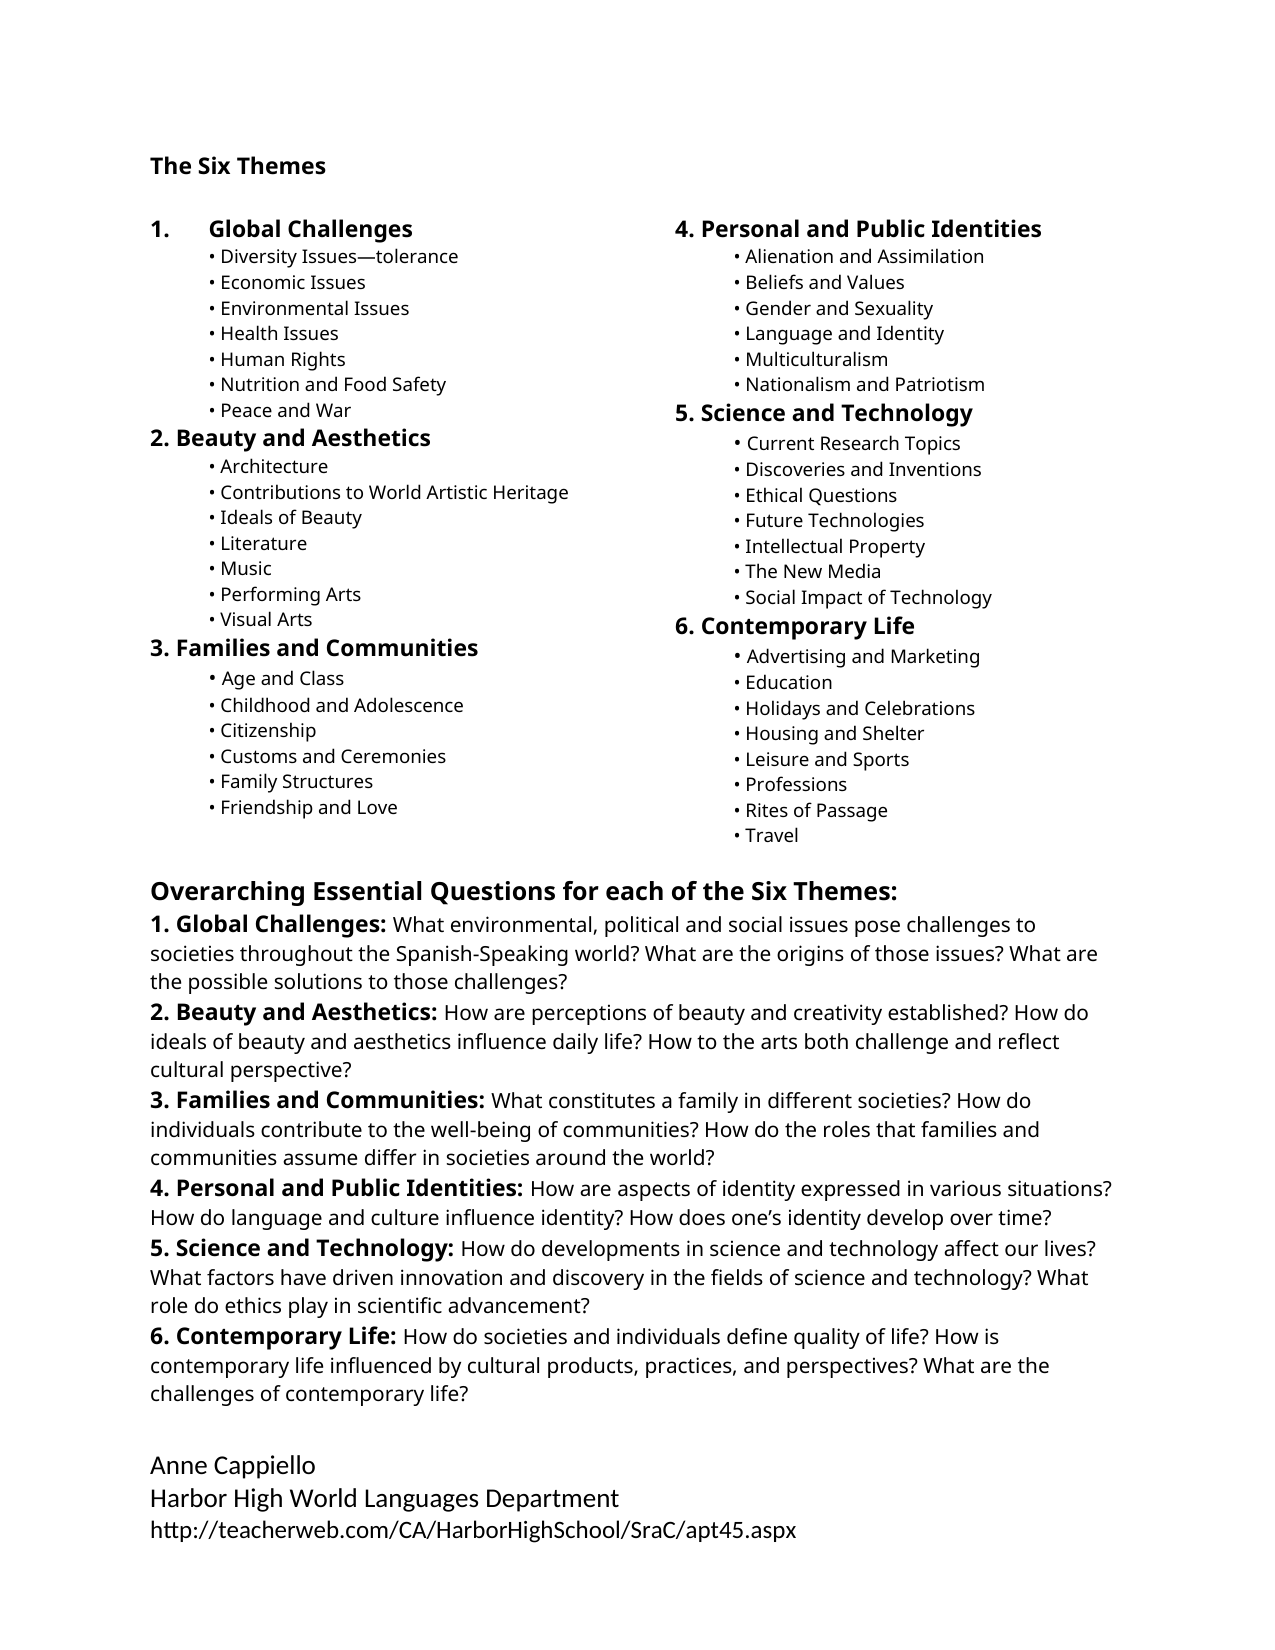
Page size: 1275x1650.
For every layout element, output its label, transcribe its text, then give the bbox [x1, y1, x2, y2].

text • Economic Issues [208, 269, 600, 295]
text • Advertising and Marketing [733, 641, 1125, 669]
text • Nutrition and Food Safety [208, 371, 600, 397]
text 2. Beauty and Aesthetics [150, 422, 600, 454]
text 3. Families and Communities: What constitutes a family in different societies? How do individuals contribute to the well-being of communities? How do the roles that families and communities assume differ in societies around the world? [150, 1084, 1125, 1172]
text • Intellectual Property [733, 533, 1125, 559]
text • Childhood and Adolescence [208, 692, 600, 717]
text • Music [208, 556, 600, 581]
text • Family Structures [208, 768, 600, 794]
text 5. Science and Technology [675, 397, 1125, 428]
text • Architecture [208, 454, 600, 479]
text • Travel [733, 822, 1125, 848]
text 5. Science and Technology: How do developments in science and technology affect our lives? What factors have driven innovation and discovery in the fields of science and technology? What role do ethics play in scientific advancement? [150, 1232, 1125, 1320]
text • Holidays and Celebrations [733, 695, 1125, 720]
text 4. Personal and Public Identities: How are aspects of identity expressed in various situations? How do language and culture influence identity? How does one’s identity develop over time? [150, 1172, 1125, 1232]
text • Contributions to World Artistic Heritage [208, 479, 600, 505]
text • Age and Class [208, 663, 600, 692]
text • Gender and Sexuality [733, 295, 1125, 320]
text • Social Impact of Technology [733, 584, 1125, 610]
text 1. Global Challenges [150, 212, 600, 244]
text • Ethical Questions [733, 482, 1125, 508]
text 6. Contemporary Life: How do societies and individuals define quality of life? How is contemporary life influenced by cultural products, practices, and perspectives? What are the challenges of contemporary life? [150, 1320, 1125, 1408]
text • Peace and War [208, 397, 600, 422]
text • Housing and Shelter [733, 720, 1125, 746]
text • Diversity Issues—tolerance [208, 244, 600, 269]
text • Ideals of Beauty [208, 505, 600, 530]
text The Six Themes [150, 150, 1125, 181]
text 2. Beauty and Aesthetics: How are perceptions of beauty and creativity established? How do ideals of beauty and aesthetics influence daily life? How to the arts both challenge and reflect cultural perspective? [150, 996, 1125, 1084]
text • Language and Identity [733, 320, 1125, 346]
text • Literature [208, 530, 600, 556]
text • Citizenship [208, 717, 600, 743]
text • Nationalism and Patriotism [733, 371, 1125, 397]
text • Discoveries and Inventions [733, 457, 1125, 482]
text • Health Issues [208, 320, 600, 346]
text • Visual Arts [208, 607, 600, 632]
text • Performing Arts [208, 581, 600, 607]
text • Education [733, 669, 1125, 695]
text • Rites of Passage [733, 797, 1125, 822]
text • Future Technologies [733, 508, 1125, 533]
text 4. Personal and Public Identities [675, 212, 1125, 244]
text • Leisure and Sports [733, 746, 1125, 771]
text • The New Media [733, 559, 1125, 584]
text • Alienation and Assimilation [733, 244, 1125, 269]
text Overarching Essential Questions for each of the Six Themes: [150, 873, 1125, 908]
text • Current Research Topics [733, 428, 1125, 457]
text 3. Families and Communities [150, 632, 600, 663]
text 1. Global Challenges: What environmental, political and social issues pose challenges to societies throughout the Spanish-Speaking world? What are the origins of those issues? What are the possible solutions to those challenges? [150, 908, 1125, 996]
text • Beliefs and Values [733, 269, 1125, 295]
text • Multiculturalism [733, 346, 1125, 371]
text • Customs and Ceremonies [208, 743, 600, 768]
text • Human Rights [208, 346, 600, 371]
text • Friendship and Love [208, 794, 600, 819]
text 6. Contemporary Life [675, 610, 1125, 641]
text • Environmental Issues [208, 295, 600, 320]
text • Professions [733, 771, 1125, 797]
